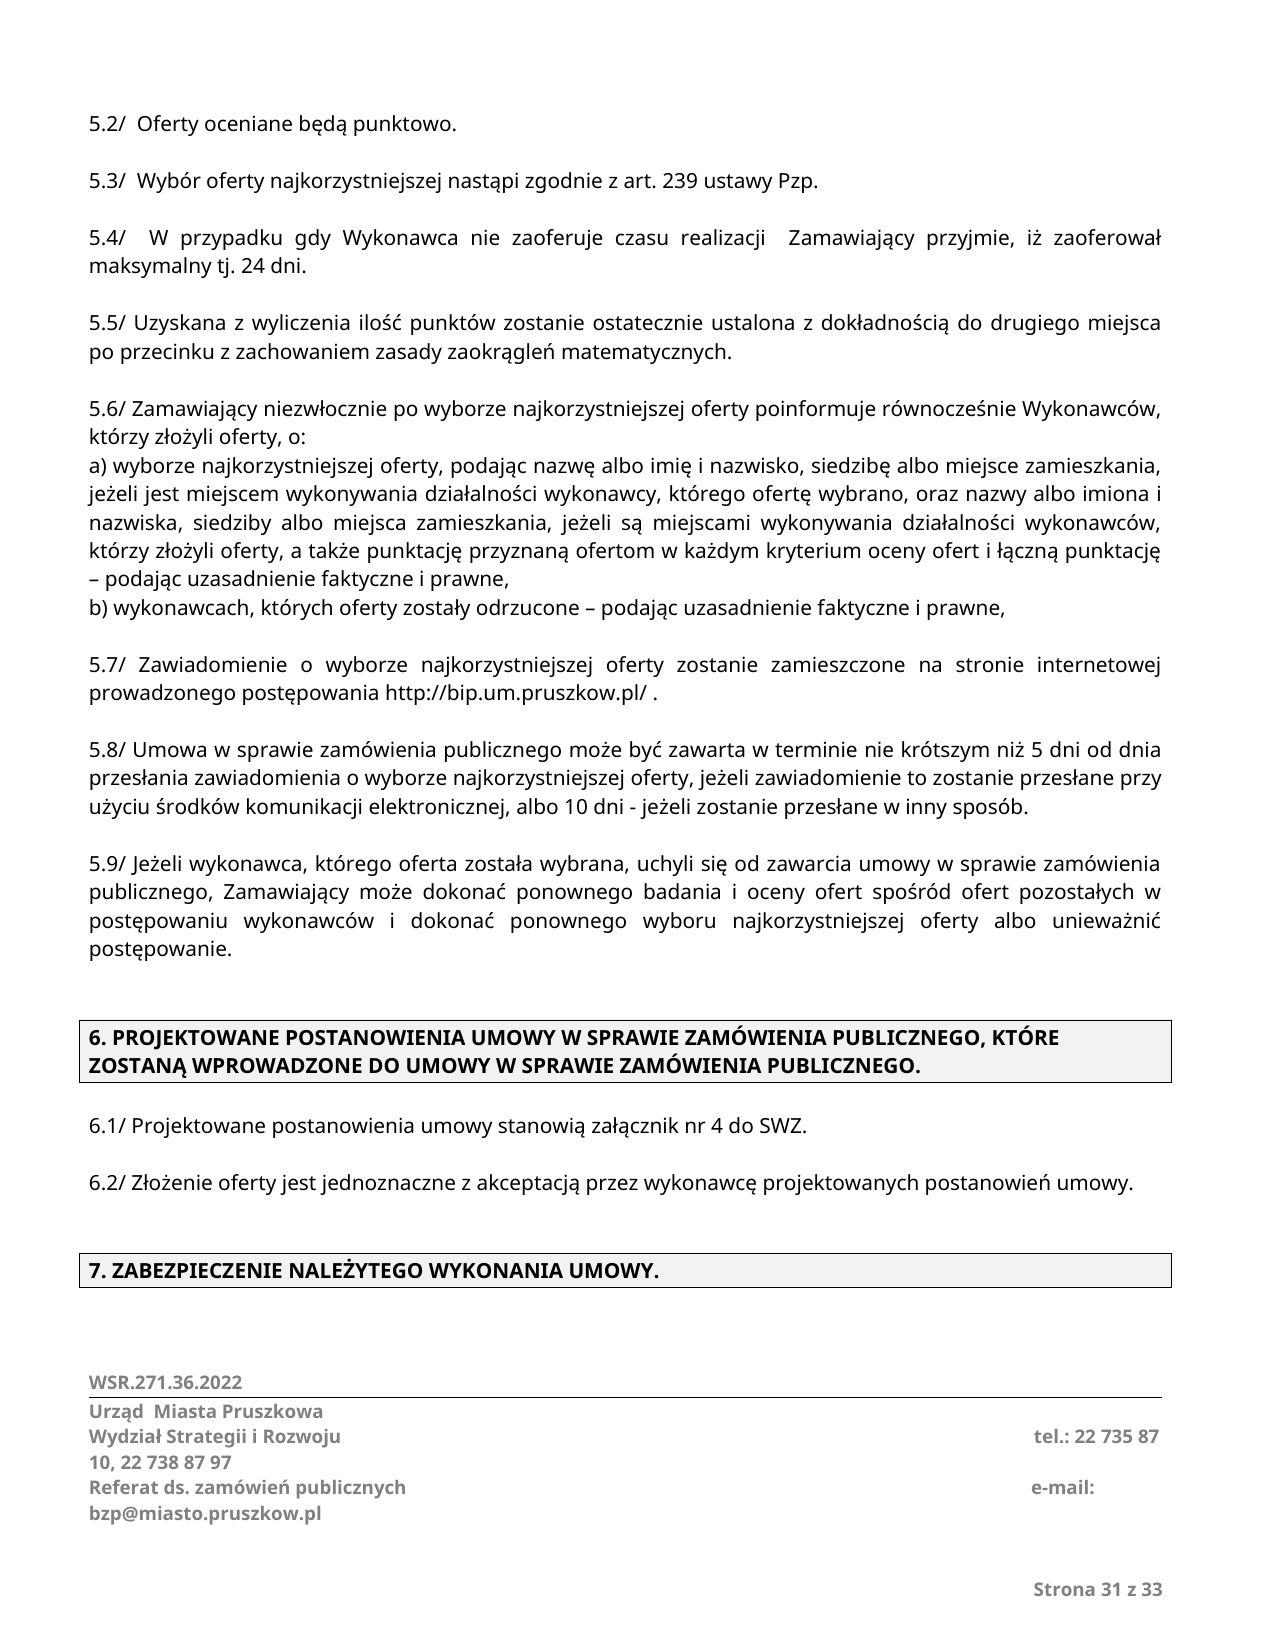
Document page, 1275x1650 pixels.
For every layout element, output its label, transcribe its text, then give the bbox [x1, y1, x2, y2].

text 5.2/ Oferty oceniane będą punktowo. [89, 109, 1162, 138]
text 6. PROJEKTOWANE POSTANOWIENIA UMOWY W SPRAWIE ZAMÓWIENIA PUBLICZNEGO, KTÓRE ZOSTANĄ WPROWADZONE DO UMOWY W SPRAWIE ZAMÓWIENIA PUBLICZNEGO. [80, 1021, 1171, 1082]
text 5.7/ Zawiadomienie o wyborze najkorzystniejszej oferty zostanie zamieszczone na stronie internetowej prowadzonego postępowania http://bip.um.pruszkow.pl/ . [89, 650, 1162, 707]
text 7. ZABEZPIECZENIE NALEŻYTEGO WYKONANIA UMOWY. [80, 1254, 1171, 1287]
text 6.1/ Projektowane postanowienia umowy stanowią załącznik nr 4 do SWZ. [89, 1111, 1162, 1139]
text 5.5/ Uzyskana z wyliczenia ilość punktów zostanie ostatecznie ustalona z dokładnością do drugiego miejsca po przecinku z zachowaniem zasady zaokrągleń matematycznych. [89, 308, 1162, 365]
text 5.4/ W przypadku gdy Wykonawca nie zaoferuje czasu realizacji Zamawiający przyjmie, iż zaoferował maksymalny tj. 24 dni. [89, 223, 1162, 280]
text 5.9/ Jeżeli wykonawca, którego oferta została wybrana, uchyli się od zawarcia umowy w sprawie zamówienia publicznego, Zamawiający może dokonać ponownego badania i oceny ofert spośród ofert pozostałych w postępowaniu wykonawców i dokonać ponownego wyboru najkorzystniejszej oferty albo unieważnić postępowanie. [89, 849, 1162, 963]
text a) wyborze najkorzystniejszej oferty, podając nazwę albo imię i nazwisko, siedzibę albo miejsce zamieszkania, jeżeli jest miejscem wykonywania działalności wykonawcy, którego ofertę wybrano, oraz nazwy albo imiona i nazwiska, siedziby albo miejsca zamieszkania, jeżeli są miejscami wykonywania działalności wykonawców, którzy złożyli oferty, a także punktację przyznaną ofertom w każdym kryterium oceny ofert i łączną punktację – podając uzasadnienie faktyczne i prawne, [89, 451, 1162, 593]
text 5.6/ Zamawiający niezwłocznie po wyborze najkorzystniejszej oferty poinformuje równocześnie Wykonawców, którzy złożyli oferty, o: [89, 394, 1162, 451]
text 5.8/ Umowa w sprawie zamówienia publicznego może być zawarta w terminie nie krótszym niż 5 dni od dnia przesłania zawiadomienia o wyborze najkorzystniejszej oferty, jeżeli zawiadomienie to zostanie przesłane przy użyciu środków komunikacji elektronicznej, albo 10 dni - jeżeli zostanie przesłane w inny sposób. [89, 735, 1162, 820]
text 6.2/ Złożenie oferty jest jednoznaczne z akceptacją przez wykonawcę projektowanych postanowień umowy. [89, 1168, 1162, 1196]
text 5.3/ Wybór oferty najkorzystniejszej nastąpi zgodnie z art. 239 ustawy Pzp. [89, 166, 1162, 195]
text b) wykonawcach, których oferty zostały odrzucone – podając uzasadnienie faktyczne i prawne, [89, 593, 1162, 621]
